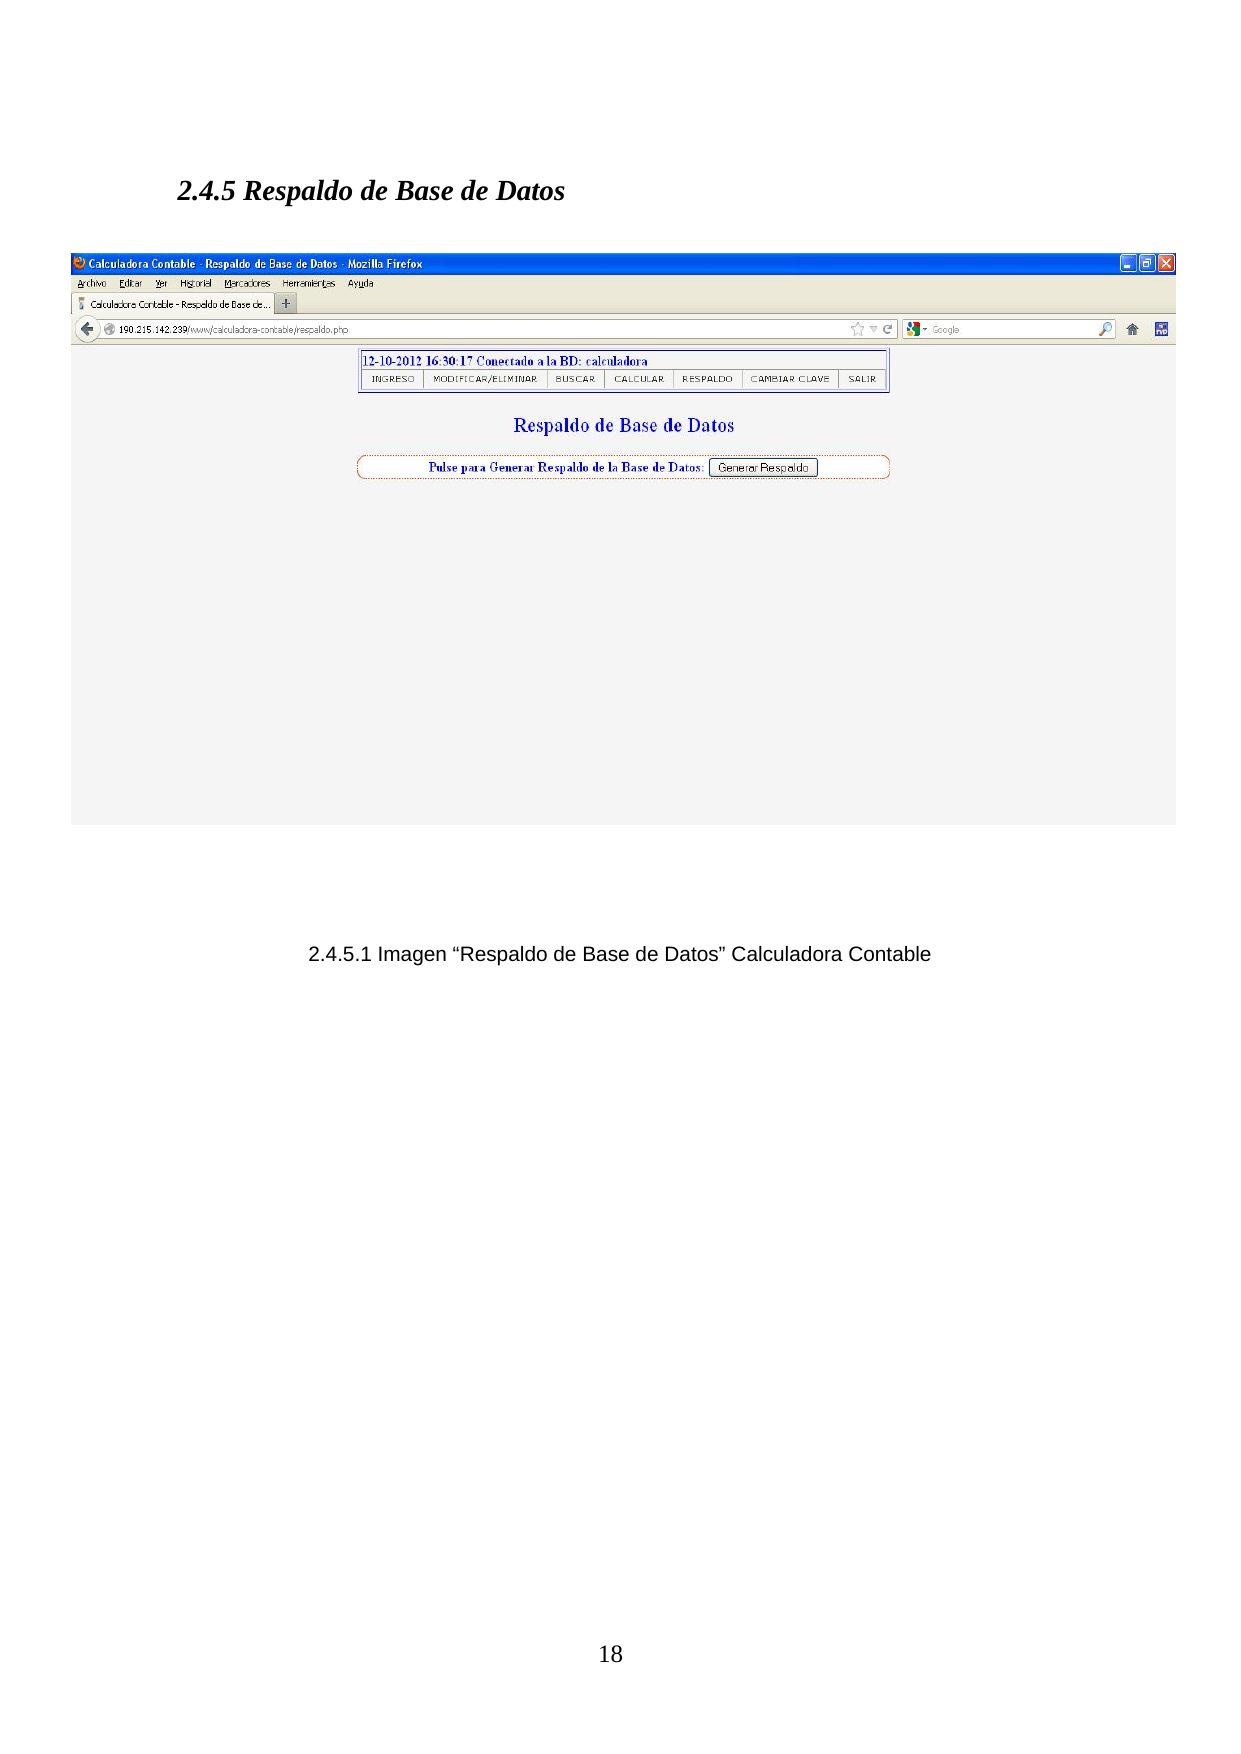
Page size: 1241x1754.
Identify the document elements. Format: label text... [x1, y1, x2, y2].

picture [71, 253, 1176, 825]
subtitle 2.4.5 Respaldo de Base de Datos [177, 173, 1063, 206]
text 2.4.5.1 Imagen “Respaldo de Base de Datos” Calculadora Contable [177, 942, 1063, 966]
